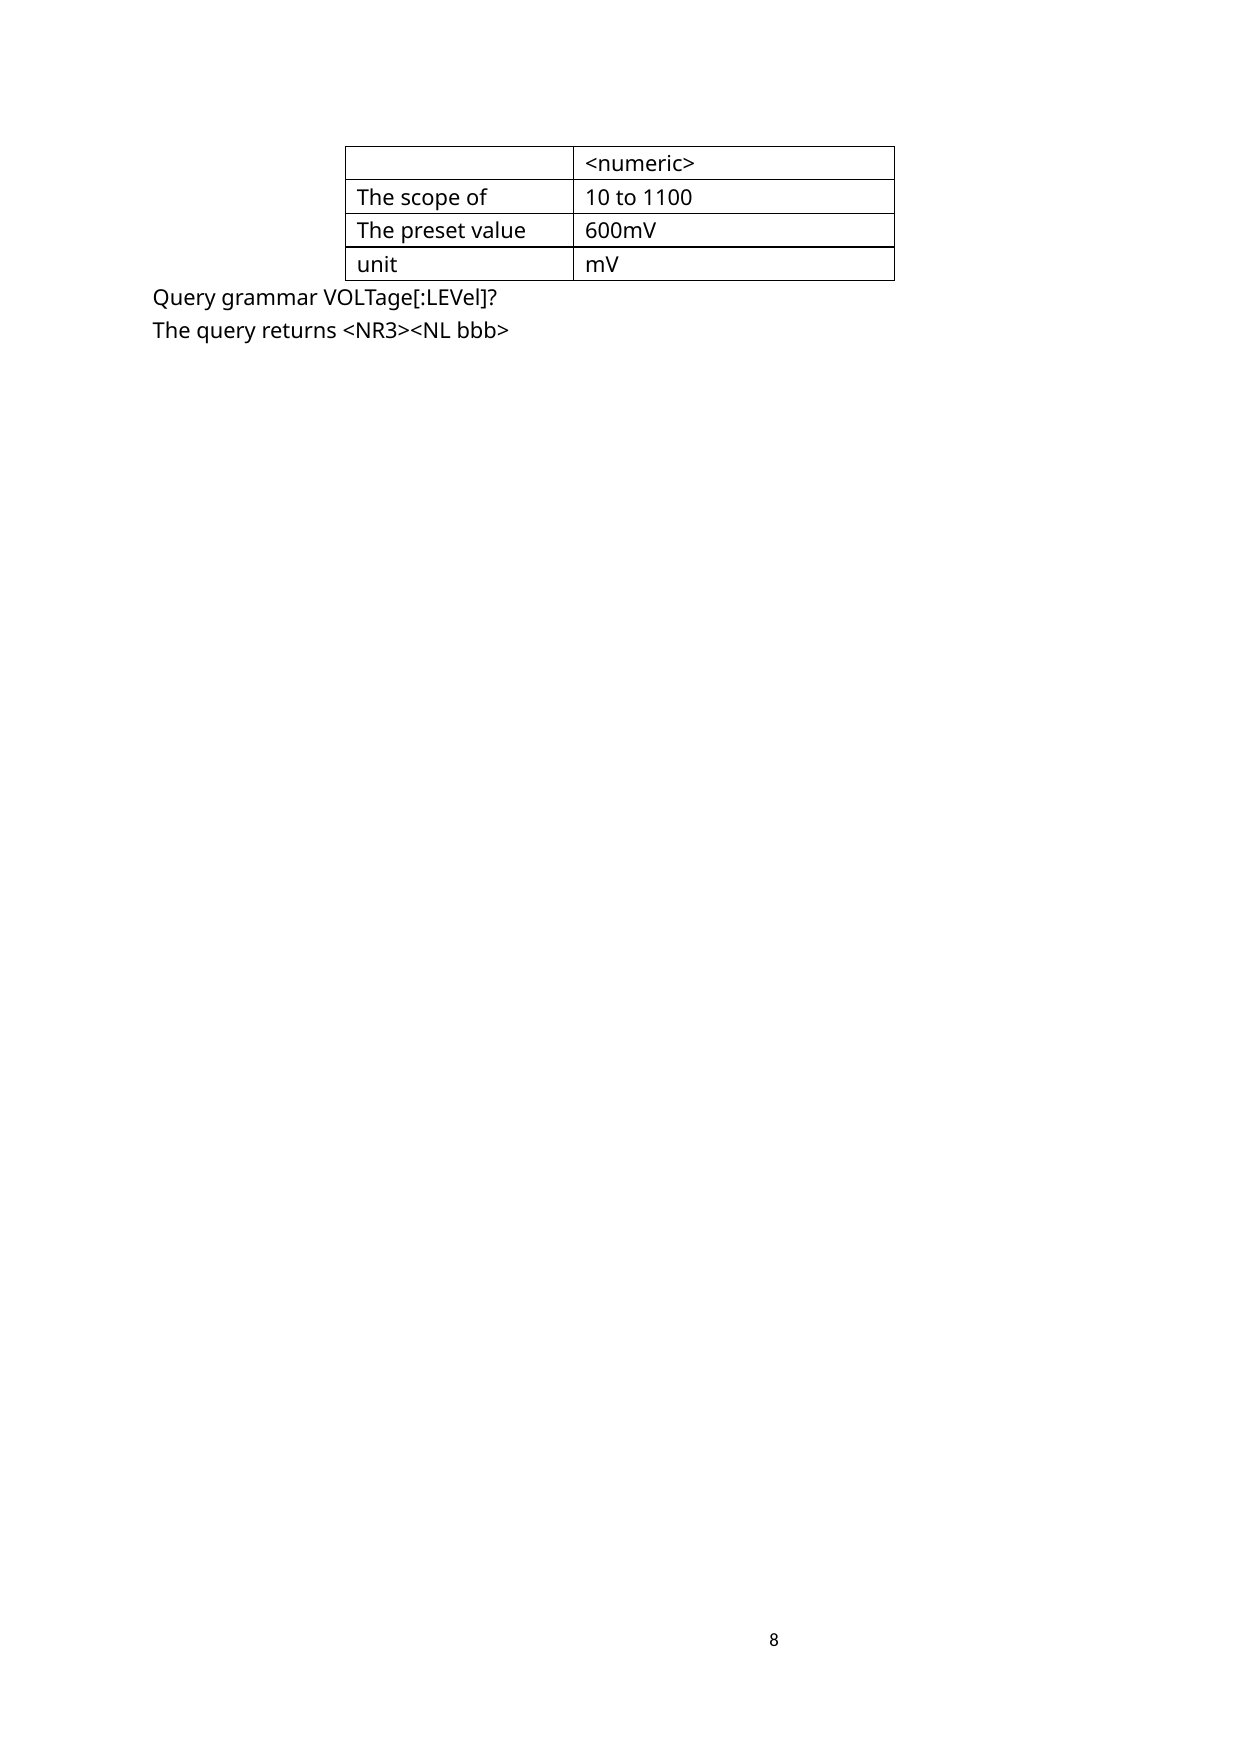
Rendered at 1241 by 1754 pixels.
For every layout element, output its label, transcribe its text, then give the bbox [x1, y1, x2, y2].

table_cell The scope of [346, 180, 573, 213]
table_header [346, 147, 573, 179]
table_header <numeric> [574, 147, 894, 179]
table_cell 600mV [574, 214, 894, 246]
table_cell 10 to 1100 [574, 180, 894, 213]
text Query grammar VOLTage[:LEVel]? [152, 281, 1088, 313]
table_cell unit [346, 248, 573, 280]
text The query returns <NR3><NL bbb> [152, 313, 1088, 346]
table_cell mV [574, 248, 894, 280]
table_cell The preset value [346, 214, 573, 246]
